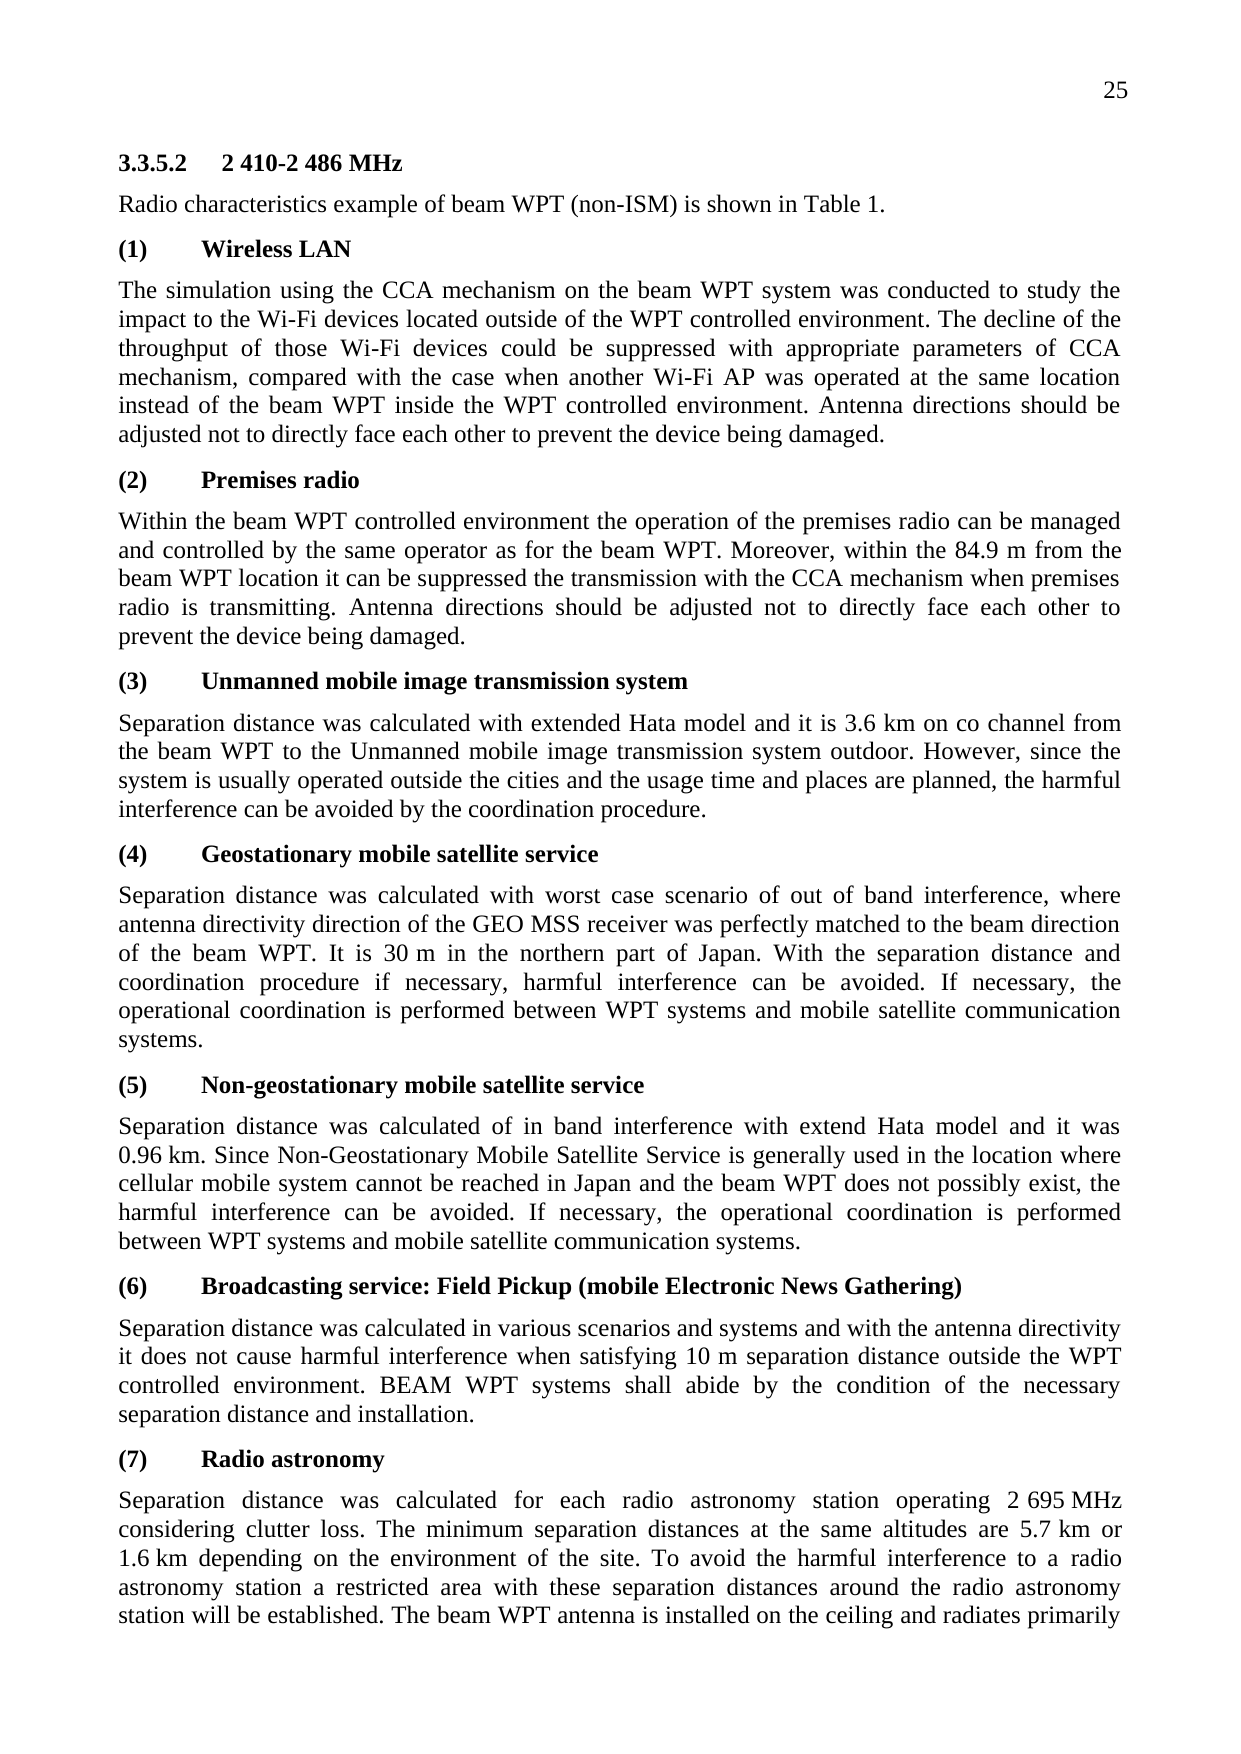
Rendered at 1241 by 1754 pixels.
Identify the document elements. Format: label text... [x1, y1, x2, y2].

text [118, 1486, 1122, 1629]
text Separation distance was calculated with extended Hata model and it is 3.6 km on co channel from the beam WPT to the Unmanned mobile image transmission system outdoor. However, since the system is usually operated outside the cities and the usage time and places are planned, the harmful interference can be avoided by the coordination procedure. [118, 708, 1122, 823]
subtitle 3.3.5.2 2 410-2 486 MHz [118, 148, 1122, 176]
subtitle (4) Geostationary mobile satellite service [118, 839, 1122, 868]
subtitle (5) Non-geostationary mobile satellite service [118, 1070, 1122, 1098]
text Within the beam WPT controlled environment the operation of the premises radio can be managed and controlled by the same operator as for the beam WPT. Moreover, within the 84.9 m from the beam WPT location it can be suppressed the transmission with the CCA mechanism when premises radio is transmitting. Antenna directions should be adjusted not to directly face each other to prevent the device being damaged. [118, 506, 1122, 650]
subtitle (3) Unmanned mobile image transmission system [118, 666, 1122, 695]
text Radio characteristics example of beam WPT (non-ISM) is shown in Table 1. [118, 189, 1122, 218]
subtitle (2) Premises radio [118, 465, 1122, 493]
text Separation distance was calculated with worst case scenario of out of band interference, where antenna directivity direction of the GEO MSS receiver was perfectly matched to the beam direction of the beam WPT. It is 30 m in the northern part of Japan. With the separation distance and coordination procedure if necessary, harmful interference can be avoided. If necessary, the operational coordination is performed between WPT systems and mobile satellite communication systems. [118, 881, 1122, 1053]
subtitle (7) Radio astronomy [118, 1444, 1122, 1473]
text The simulation using the CCA mechanism on the beam WPT system was conducted to study the impact to the Wi-Fi devices located outside of the WPT controlled environment. The decline of the throughput of those Wi-Fi devices could be suppressed with appropriate parameters of CCA mechanism, compared with the case when another Wi-Fi AP was operated at the same location instead of the beam WPT inside the WPT controlled environment. Antenna directions should be adjusted not to directly face each other to prevent the device being damaged. [118, 276, 1122, 448]
subtitle (6) Broadcasting service: Field Pickup (mobile Electronic News Gathering) [118, 1271, 1122, 1300]
text Separation distance was calculated in various scenarios and systems and with the antenna directivity it does not cause harmful interference when satisfying 10 m separation distance outside the WPT controlled environment. BEAM WPT systems shall abide by the condition of the necessary separation distance and installation. [118, 1313, 1122, 1428]
text Separation distance was calculated of in band interference with extend Hata model and it was 0.96 km. Since Non-Geostationary Mobile Satellite Service is generally used in the location where cellular mobile system cannot be reached in Japan and the beam WPT does not possibly exist, the harmful interference can be avoided. If necessary, the operational coordination is performed between WPT systems and mobile satellite communication systems. [118, 1111, 1122, 1255]
subtitle (1) Wireless LAN [118, 234, 1122, 263]
